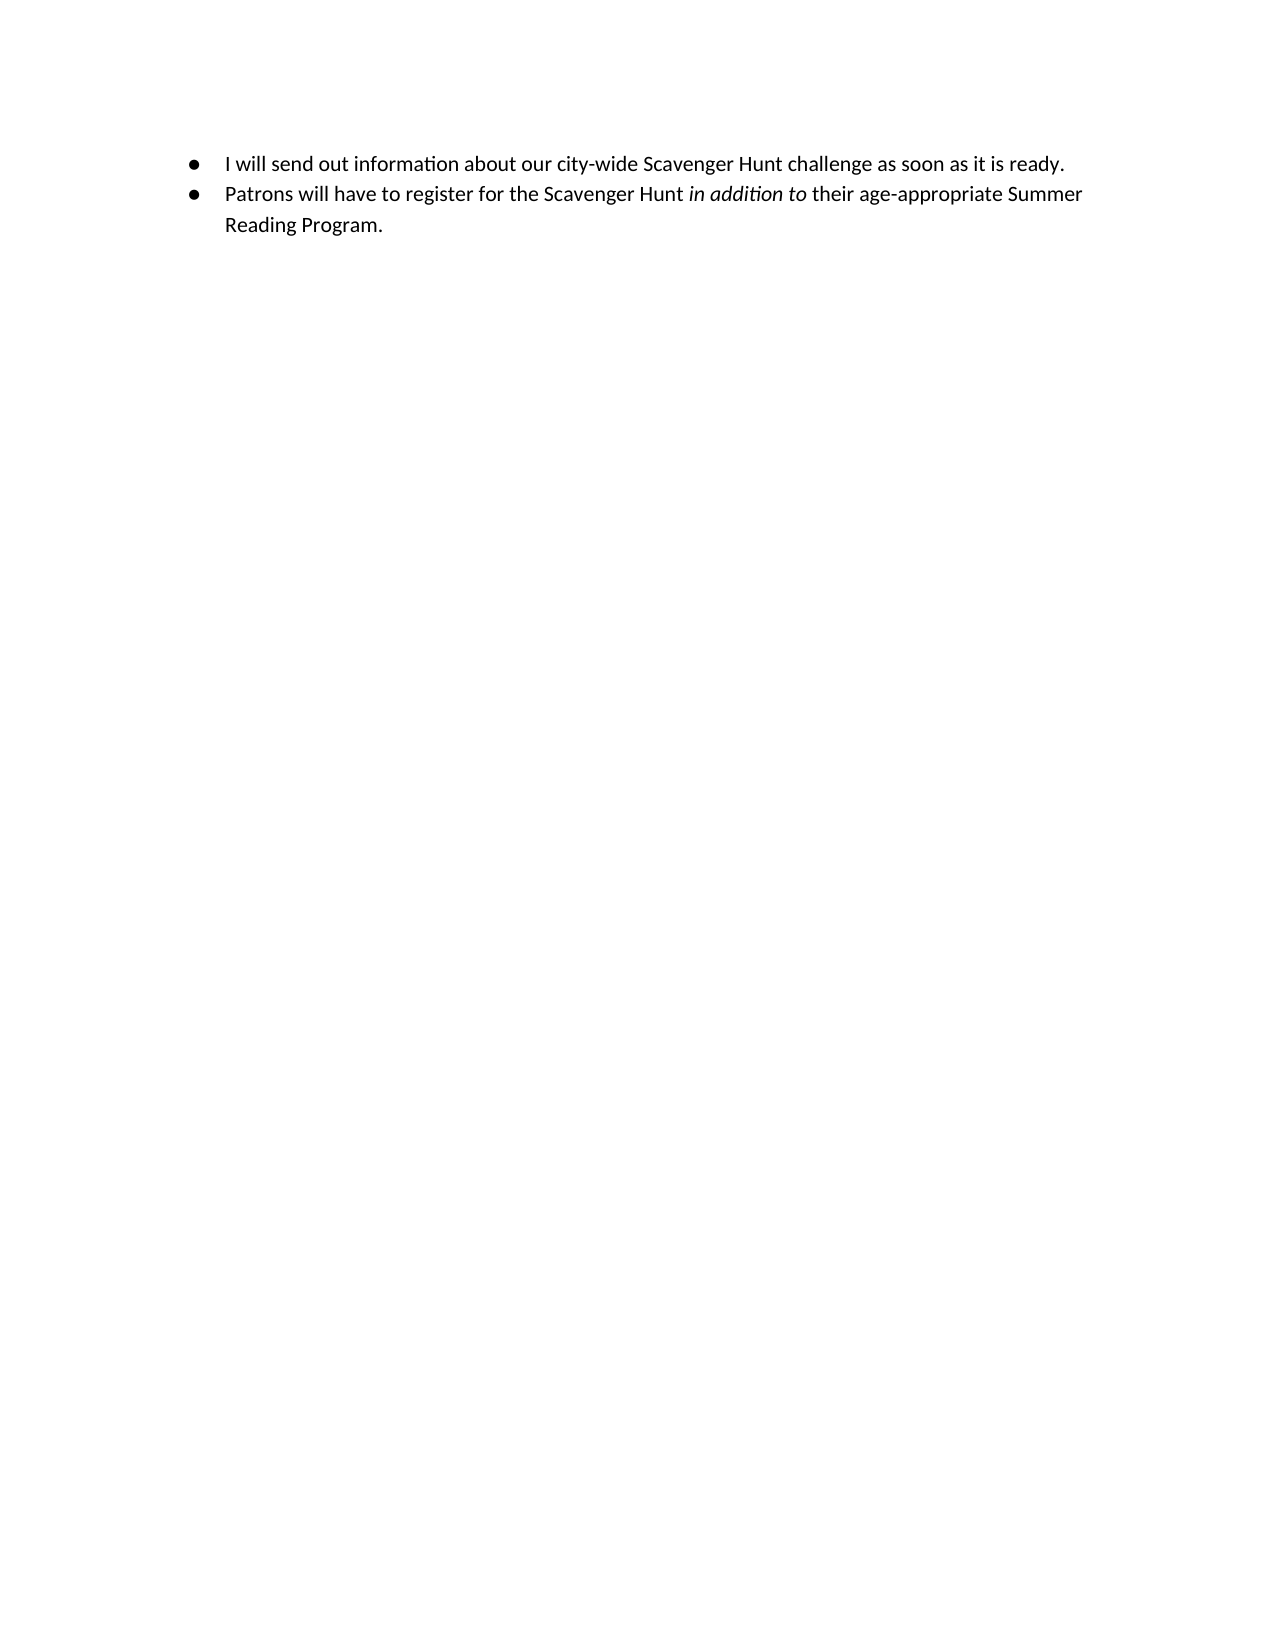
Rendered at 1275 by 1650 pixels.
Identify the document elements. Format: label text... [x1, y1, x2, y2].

list Patrons will have to register for the Scavenger Hunt in addition to their age-appropriate Summer Reading Program. [187, 181, 1125, 238]
list I will send out information about our city-wide Scavenger Hunt challenge as soon as it is ready. [187, 150, 1125, 177]
